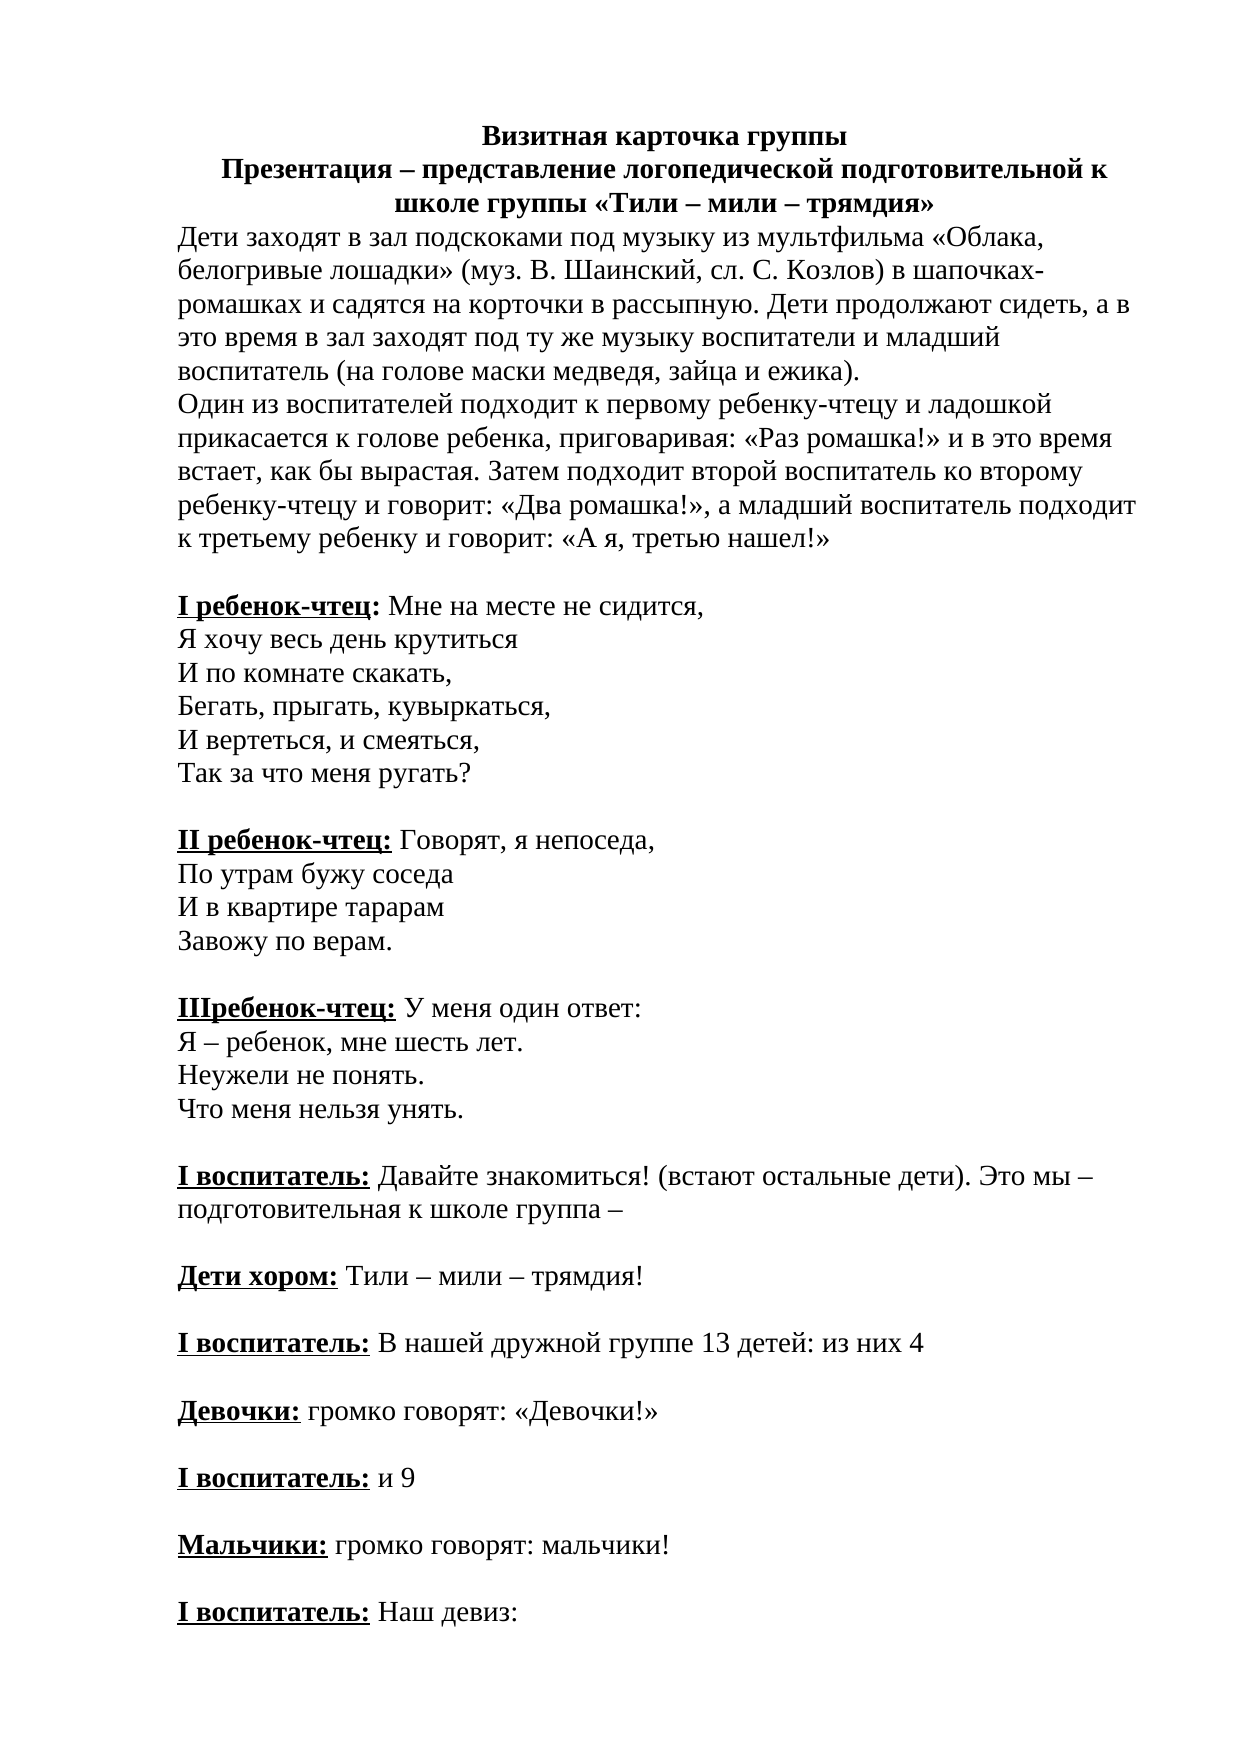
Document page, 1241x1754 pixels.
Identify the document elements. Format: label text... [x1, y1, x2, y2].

text Что меня нельзя унять. [177, 1091, 1152, 1124]
text Мальчики: громко говорят: мальчики! [177, 1527, 1152, 1560]
text I воспитатель: и 9 [177, 1460, 1152, 1493]
text Девочки: громко говорят: «Девочки!» [177, 1393, 1152, 1426]
text Дети заходят в зал подскоками под музыку из мультфильма «Облака, белогривые лошадки» (муз. В. Шаинский, сл. С. Козлов) в шапочках-ромашках и садятся на корточки в рассыпную. Дети продолжают сидеть, а в это время в зал заходят под ту же музыку воспитатели и младший воспитатель (на голове маски медведя, зайца и ежика). [177, 219, 1152, 386]
text I воспитатель: Давайте знакомиться! (встают остальные дети). Это мы – подготовительная к школе группа – [177, 1158, 1152, 1225]
text Визитная карточка группы [177, 118, 1152, 152]
text И по комнате скакать, [177, 655, 1152, 688]
text По утрам бужу соседа [177, 856, 1152, 889]
text I воспитатель: В нашей дружной группе 13 детей: из них 4 [177, 1326, 1152, 1359]
text Я – ребенок, мне шесть лет. [177, 1024, 1152, 1057]
text IIIребенок-чтец: У меня один ответ: [177, 990, 1152, 1024]
text Презентация – представление логопедической подготовительной к школе группы «Тили – мили – трямдия» [177, 152, 1152, 219]
text Так за что меня ругать? [177, 755, 1152, 789]
text И в квартире тарарам [177, 889, 1152, 923]
text Неужели не понять. [177, 1057, 1152, 1091]
text I воспитатель: Наш девиз: [177, 1594, 1152, 1627]
text Один из воспитателей подходит к первому ребенку-чтецу и ладошкой прикасается к голове ребенка, приговаривая: «Раз ромашка!» и в это время встает, как бы вырастая. Затем подходит второй воспитатель ко второму ребенку-чтецу и говорит: «Два ромашка!», а младший воспитатель подходит к третьему ребенку и говорит: «А я, третью нашел!» [177, 386, 1152, 554]
text I ребенок-чтец: Мне на месте не сидится, [177, 588, 1152, 621]
text Завожу по верам. [177, 923, 1152, 957]
text Дети хором: Тили – мили – трямдия! [177, 1258, 1152, 1292]
text Я хочу весь день крутиться [177, 621, 1152, 655]
text Бегать, прыгать, кувыркаться, [177, 688, 1152, 722]
text И вертеться, и смеяться, [177, 722, 1152, 755]
text II ребенок-чтец: Говорят, я непоседа, [177, 822, 1152, 856]
